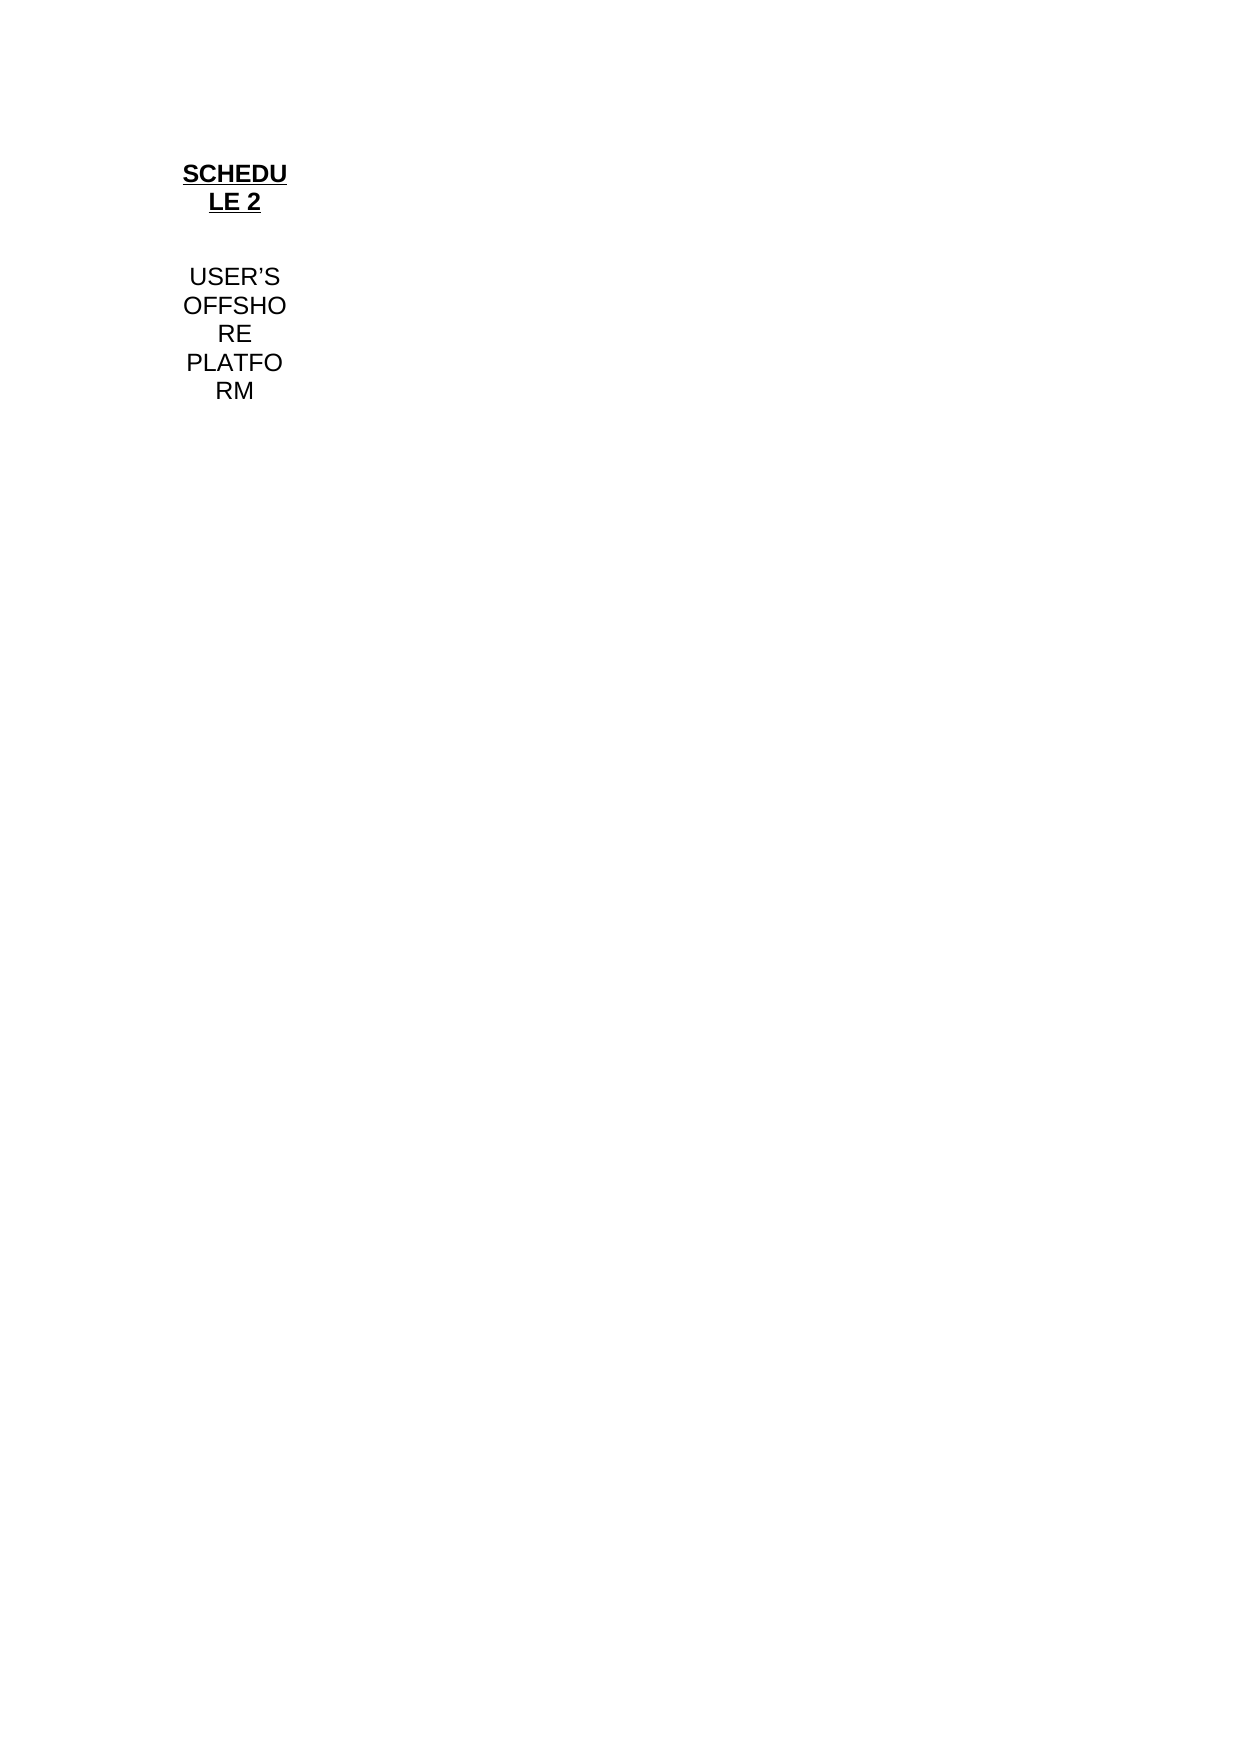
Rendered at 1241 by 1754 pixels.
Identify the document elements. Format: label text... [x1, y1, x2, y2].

text USER’S OFFSHORE PLATFORM [178, 263, 291, 406]
text SCHEDULE 2 [178, 159, 291, 216]
